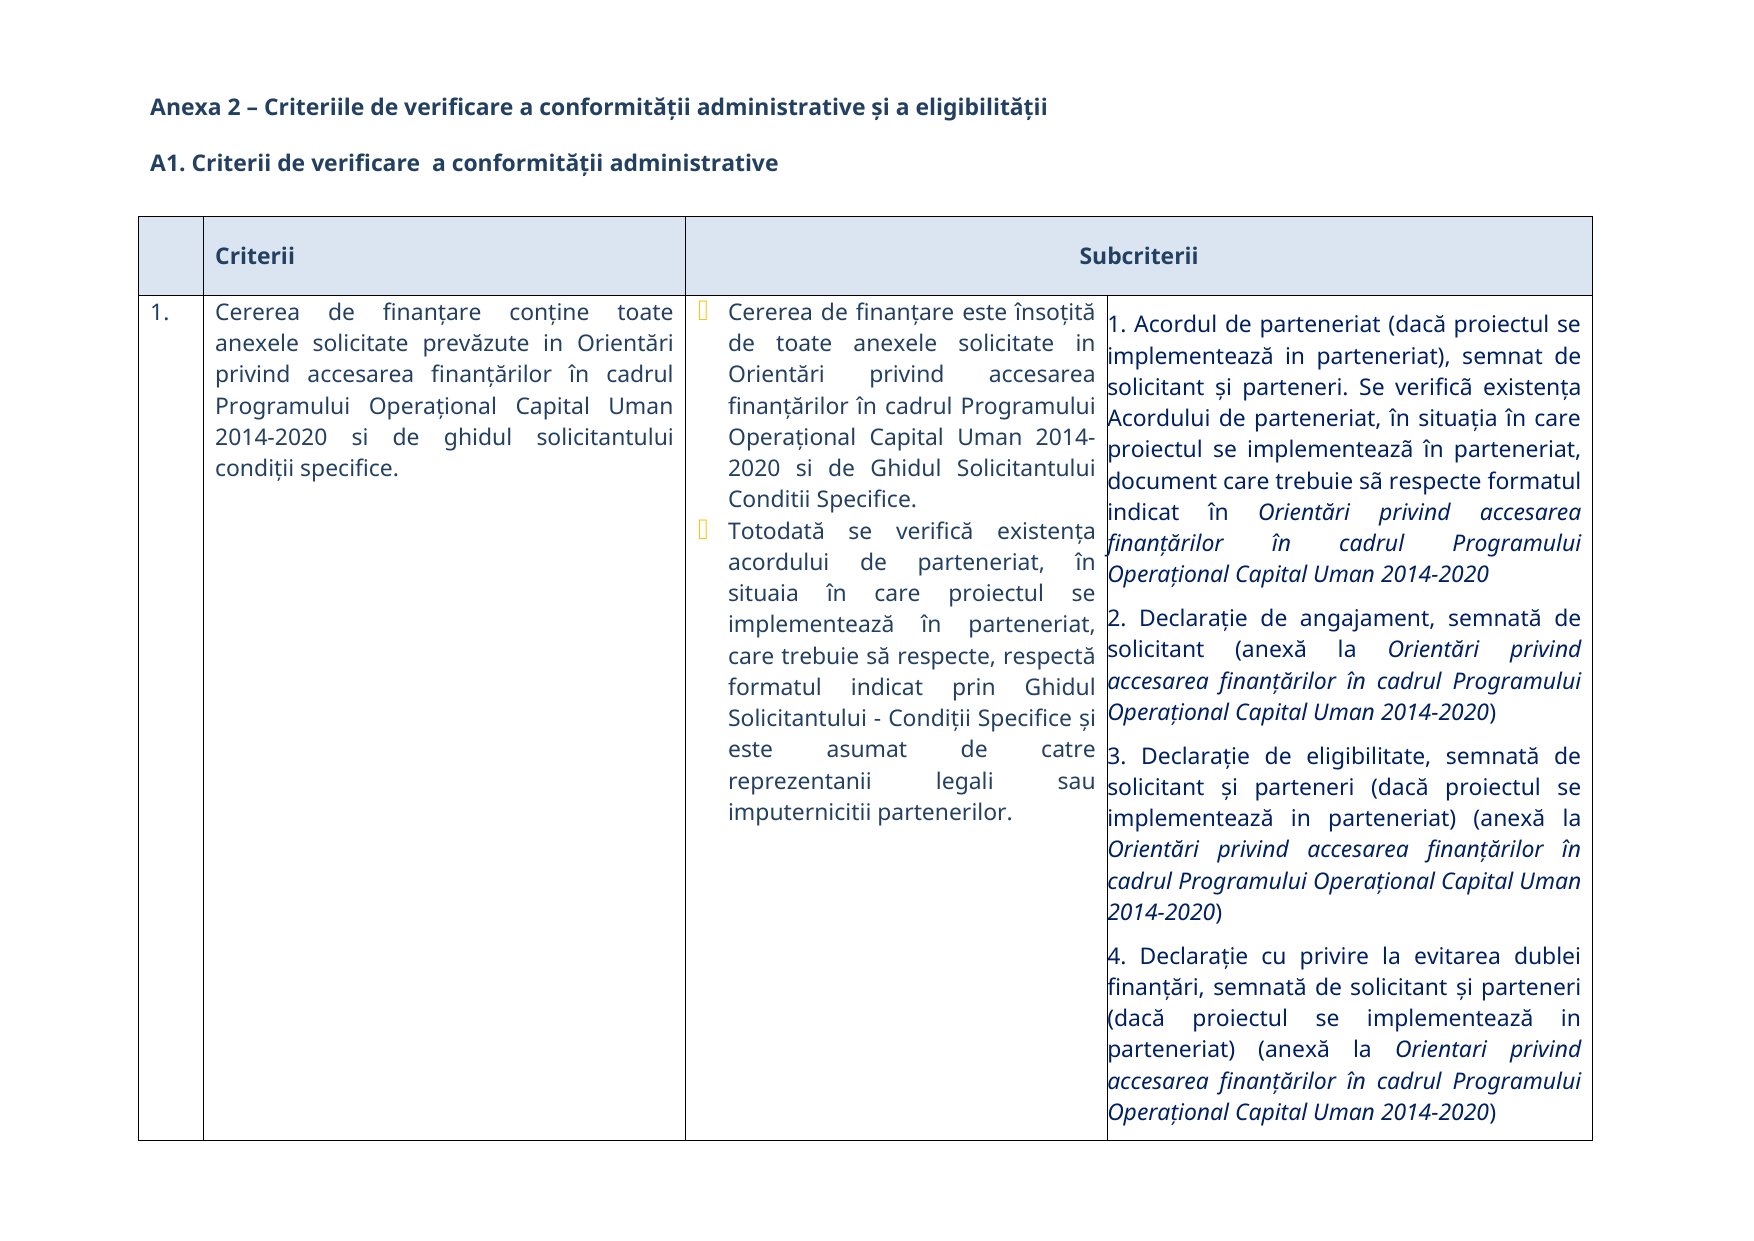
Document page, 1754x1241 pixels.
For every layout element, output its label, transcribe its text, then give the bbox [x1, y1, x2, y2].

table_header Subcriterii [686, 217, 1592, 295]
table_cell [1108, 296, 1592, 1139]
subtitle A1. Criterii de verificare a conformității administrative [150, 147, 1604, 178]
table_header [139, 217, 203, 295]
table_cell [204, 296, 685, 1139]
table_header Criterii [204, 217, 685, 295]
table_cell 1. [139, 296, 203, 1139]
subtitle Anexa 2 – Criteriile de verificare a conformității administrative și a eligibilității [150, 91, 1604, 122]
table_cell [686, 296, 1107, 1139]
